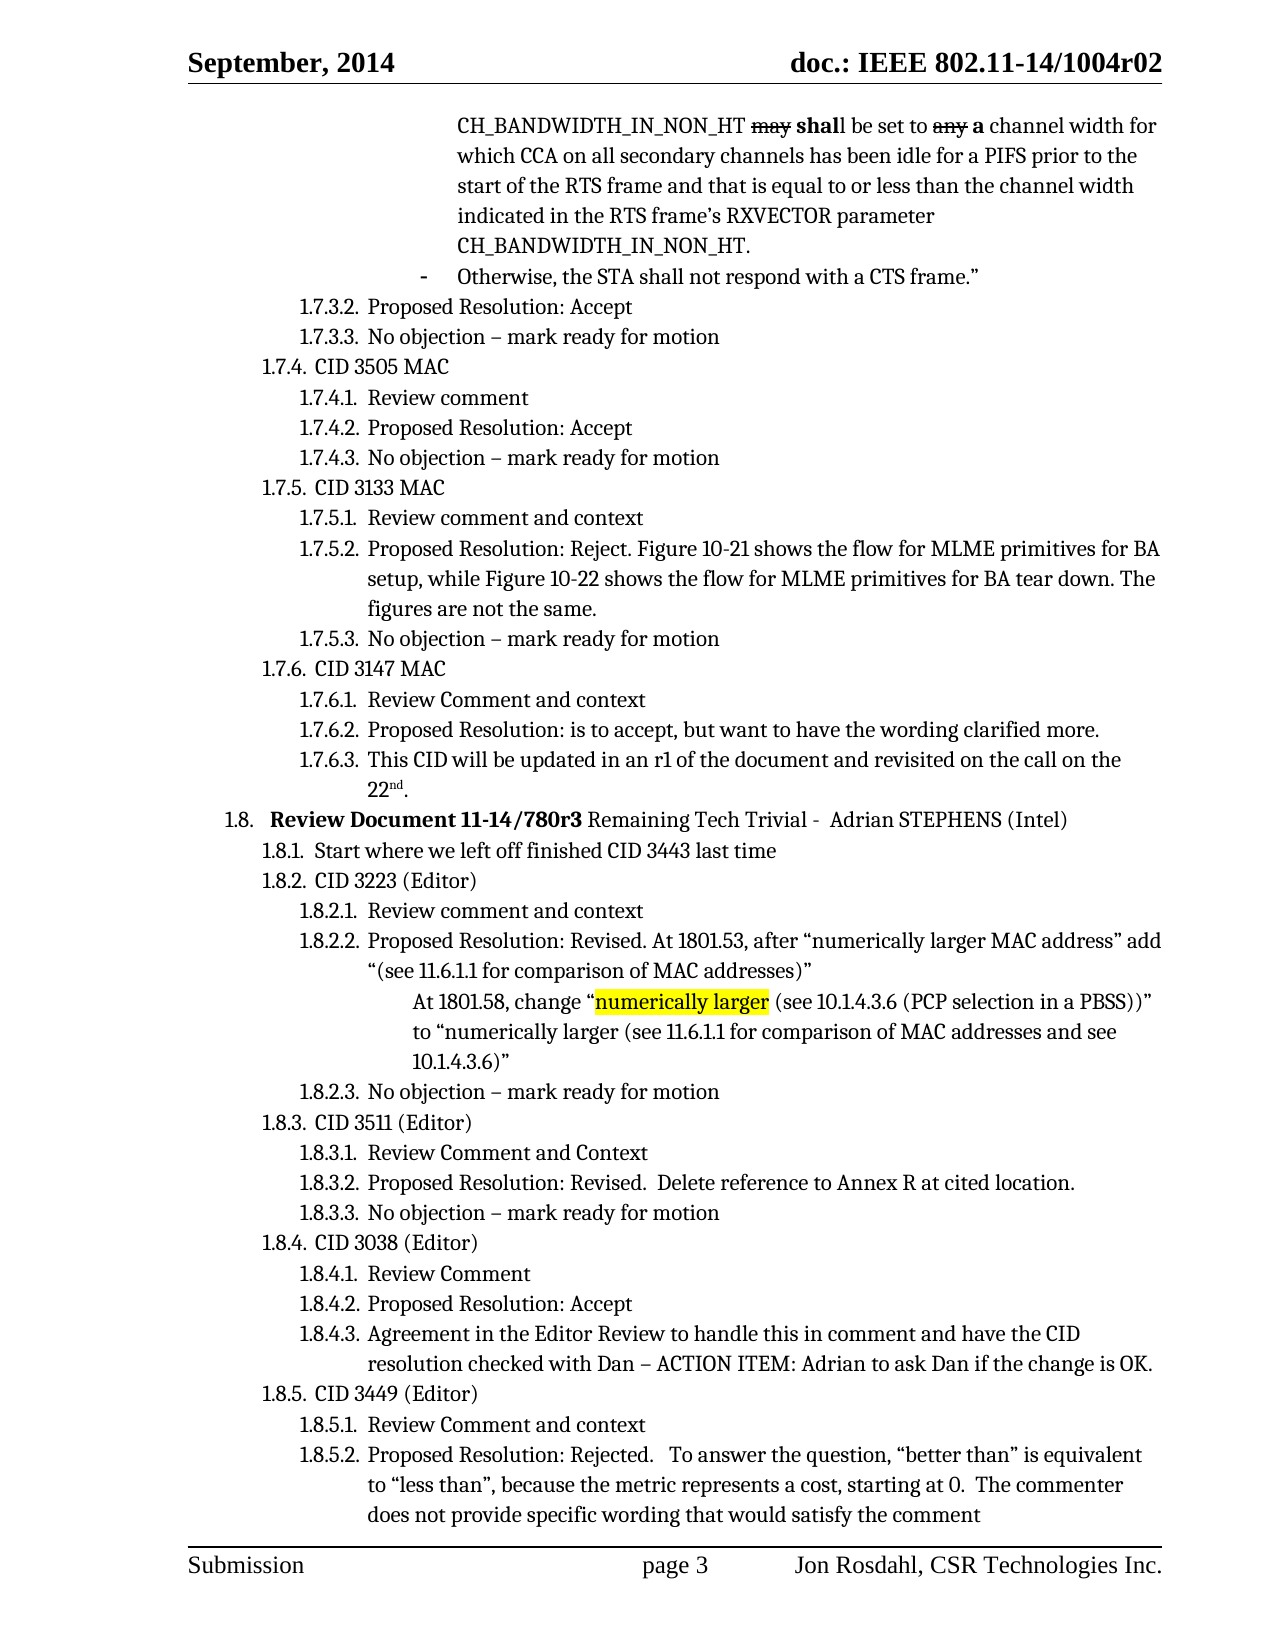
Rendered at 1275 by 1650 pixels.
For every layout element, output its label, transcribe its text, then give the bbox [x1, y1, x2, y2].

list Proposed Resolution: Accept [300, 294, 1162, 320]
list Proposed Resolution: Reject. Figure 10-21 shows the flow for MLME primitives for BA setup, while Figure 10-22 shows the flow for MLME primitives for BA tear down. The figures are not the same. [300, 535, 1162, 622]
list CID 3449 (Editor) [262, 1381, 1162, 1408]
list At 1801.58, change “numerically larger (see 10.1.4.3.6 (PCP selection in a PBSS))” to “numerically larger (see 11.6.1.1 for comparison of MAC addresses and see 10.1.4.3.6)” [412, 988, 1162, 1075]
list This CID will be updated in an r1 of the document and revisited on the call on the 22nd. [300, 747, 1162, 803]
list CID 3505 MAC [262, 354, 1162, 381]
list Review Comment [300, 1260, 1162, 1287]
list Proposed Resolution: Rejected. To answer the question, “better than” is equivalent to “less than”, because the metric represents a cost, starting at 0. The commenter does not provide specific wording that would satisfy the comment [300, 1442, 1162, 1528]
list Review Comment and context [300, 686, 1162, 713]
list CID 3511 (Editor) [262, 1109, 1162, 1136]
list Proposed Resolution: is to accept, but want to have the wording clarified more. [300, 717, 1162, 743]
list Proposed Resolution: Revised. Delete reference to Annex R at cited location. [300, 1170, 1162, 1196]
list Review Comment and Context [300, 1139, 1162, 1166]
list No objection – mark ready for motion [300, 626, 1162, 652]
list Proposed Resolution: Accept [300, 414, 1162, 441]
list CID 3038 (Editor) [262, 1230, 1162, 1257]
list Review comment and context [300, 898, 1162, 924]
list Proposed Resolution: Revised. At 1801.53, after “numerically larger MAC address” add “(see 11.6.1.1 for comparison of MAC addresses)” [300, 928, 1162, 985]
list No objection – mark ready for motion [300, 445, 1162, 471]
list No objection – mark ready for motion [300, 1200, 1162, 1226]
list Agreement in the Editor Review to handle this in comment and have the CID resolution checked with Dan – ACTION ITEM: Adrian to ask Dan if the change is OK. [300, 1321, 1162, 1377]
list No objection – mark ready for motion [300, 324, 1162, 350]
list CID 3223 (Editor) [262, 868, 1162, 894]
list Otherwise, the STA shall not respond with a CTS frame.” [420, 263, 1162, 290]
list Review Comment and context [300, 1411, 1162, 1438]
list CID 3133 MAC [262, 475, 1162, 501]
list Proposed Resolution: Accept [300, 1291, 1162, 1317]
list Review Document 11-14/780r3 Remaining Tech Trivial - Adrian STEPHENS (Intel) [225, 807, 1162, 834]
list Review comment and context [300, 505, 1162, 532]
list No objection – mark ready for motion [300, 1079, 1162, 1106]
list CID 3147 MAC [262, 656, 1162, 683]
list Start where we left off finished CID 3443 last time [262, 837, 1162, 864]
list Review comment [300, 384, 1162, 411]
